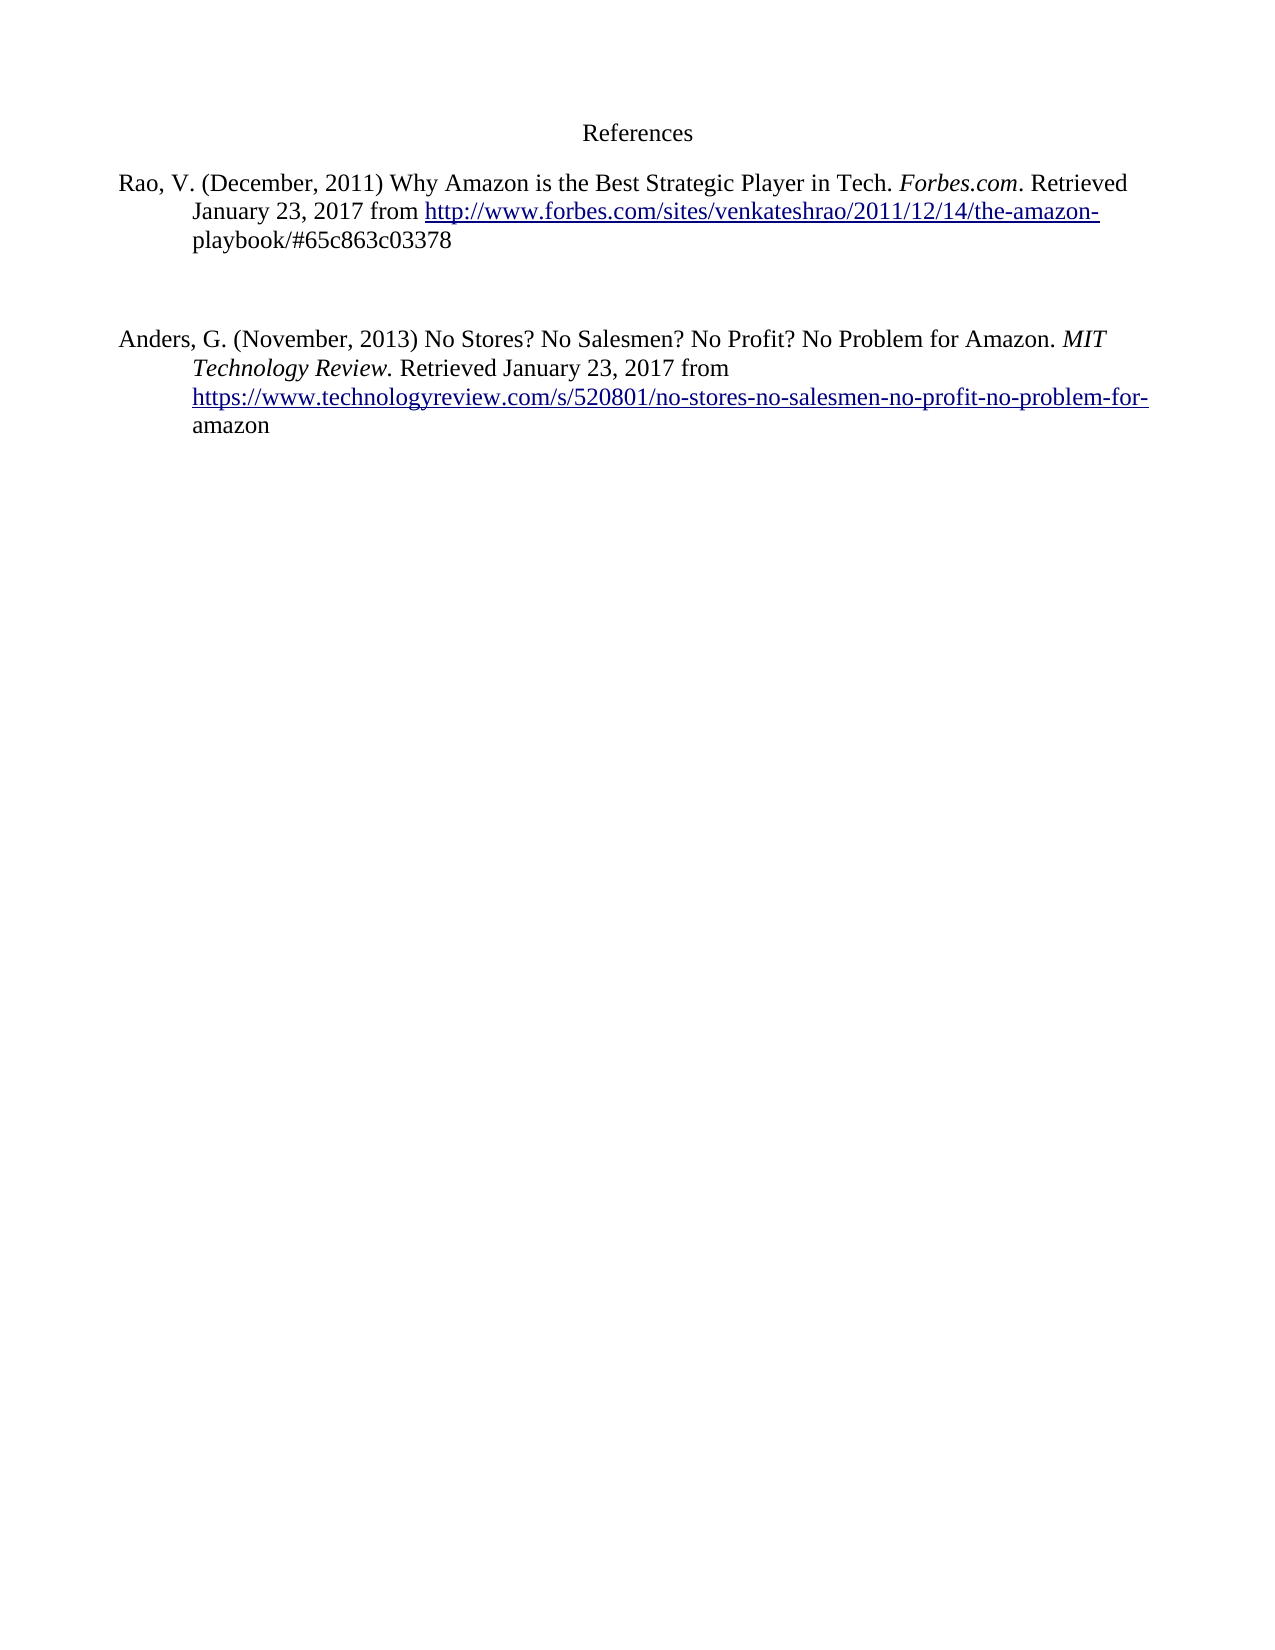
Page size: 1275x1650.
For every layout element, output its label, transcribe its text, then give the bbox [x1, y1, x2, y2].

text Rao, V. (December, 2011) Why Amazon is the Best Strategic Player in Tech. Forbes.com. Retrieved January 23, 2017 from http://www.forbes.com/sites/venkateshrao/2011/12/14/the-amazon- playbook/#65c863c03378 [118, 168, 1157, 254]
text Anders, G. (November, 2013) No Stores? No Salesmen? No Profit? No Problem for Amazon. MIT Technology Review. Retrieved January 23, 2017 from https://www.technologyreview.com/s/520801/no-stores-no-salesmen-no-profit-no-problem-for- amazon [118, 324, 1157, 439]
text References [118, 118, 1157, 147]
